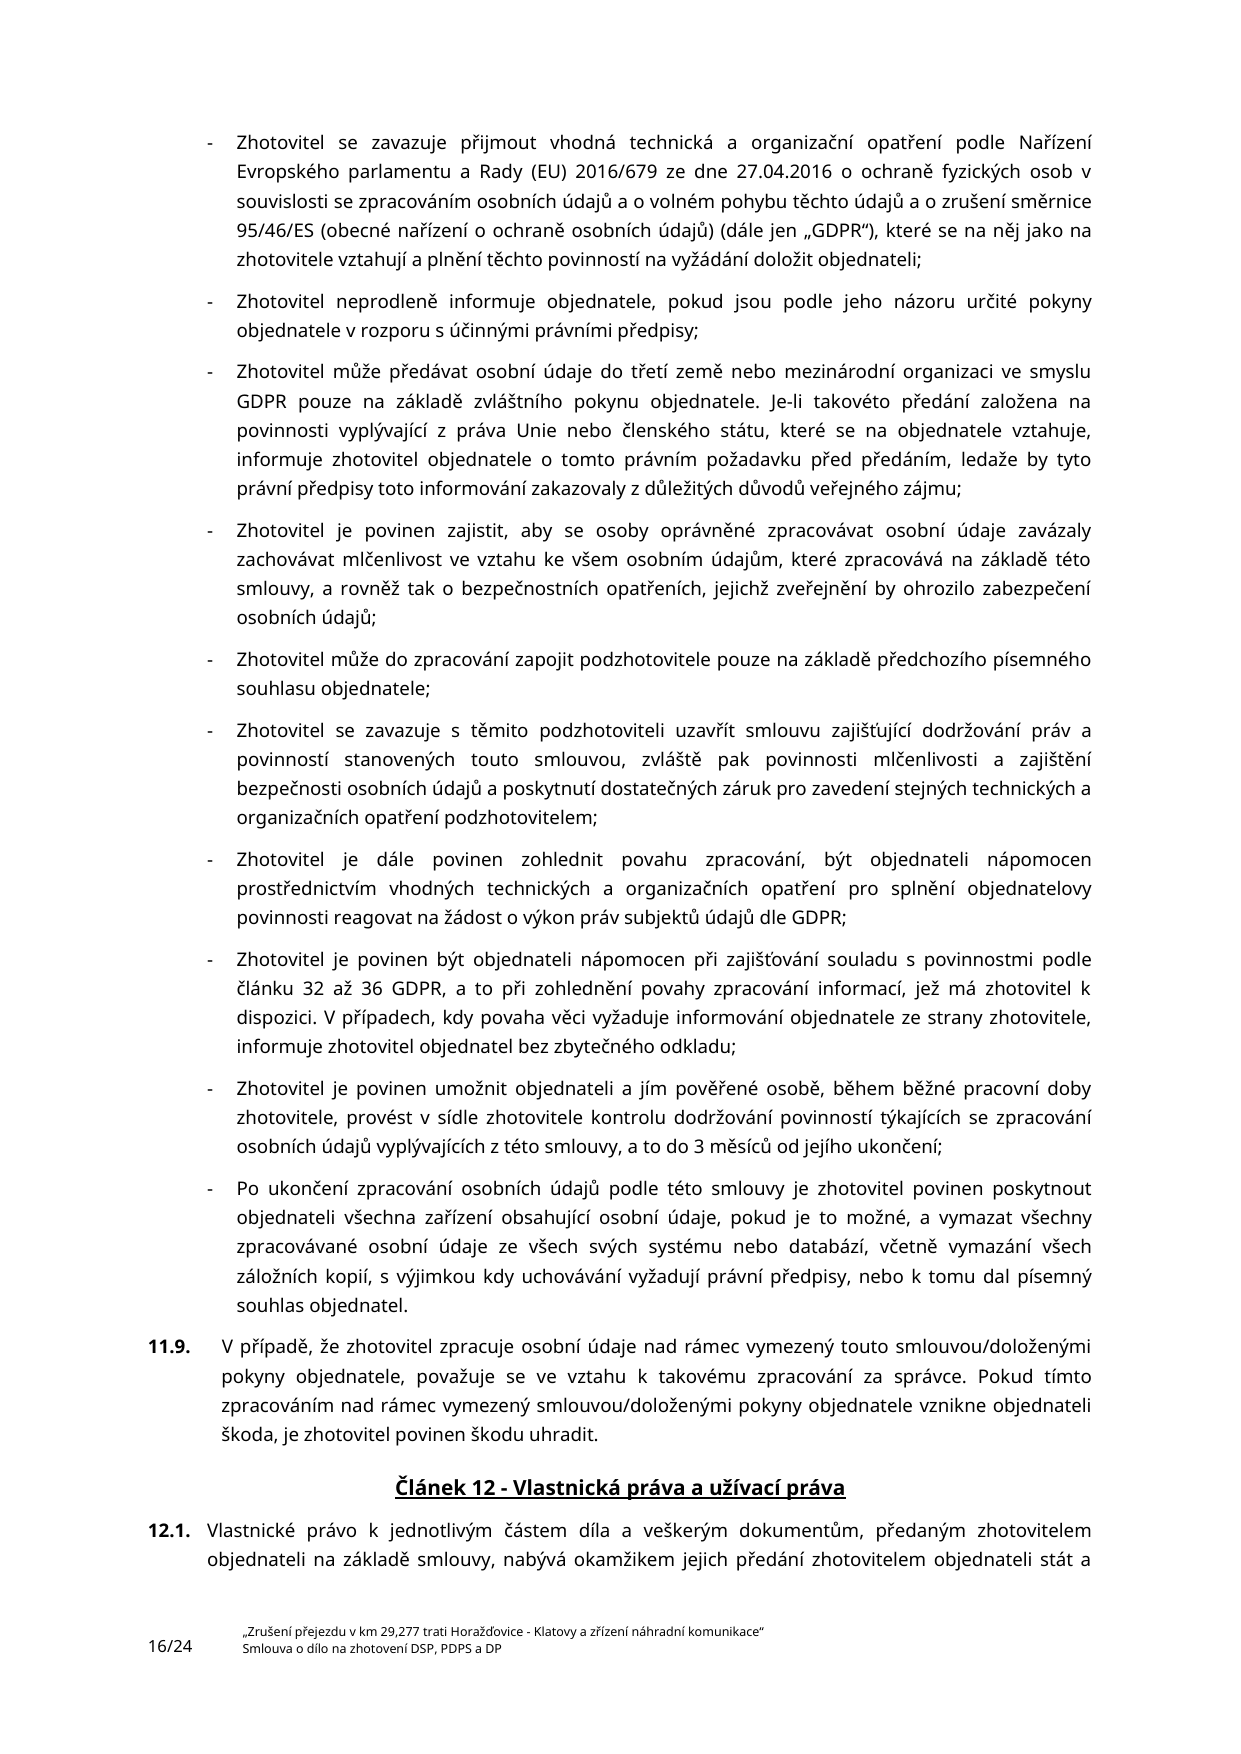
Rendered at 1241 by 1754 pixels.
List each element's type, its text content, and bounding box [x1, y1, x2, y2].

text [148, 1514, 1092, 1572]
subtitle Článek 12 - Vlastnická práva a užívací práva [148, 1472, 1092, 1501]
text - Zhotovitel je dále povinen zohlednit povahu zpracování, být objednateli nápomocen prostřednictvím vhodných technických a organizačních opatření pro splnění objednatelovy povinnosti reagovat na žádost o výkon práv subjektů údajů dle GDPR; [207, 843, 1092, 931]
text - Po ukončení zpracování osobních údajů podle této smlouvy je zhotovitel povinen poskytnout objednateli všechna zařízení obsahující osobní údaje, pokud je to možné, a vymazat všechny zpracovávané osobní údaje ze všech svých systému nebo databází, včetně vymazání všech záložních kopií, s výjimkou kdy uchovávání vyžadují právní předpisy, nebo k tomu dal písemný souhlas objednatel. [207, 1172, 1092, 1318]
text - Zhotovitel se zavazuje s těmito podzhotoviteli uzavřít smlouvu zajišťující dodržování práv a povinností stanovených touto smlouvou, zvláště pak povinnosti mlčenlivosti a zajištění bezpečnosti osobních údajů a poskytnutí dostatečných záruk pro zavedení stejných technických a organizačních opatření podzhotovitelem; [207, 714, 1092, 831]
text - Zhotovitel je povinen být objednateli nápomocen při zajišťování souladu s povinnostmi podle článku 32 až 36 GDPR, a to při zohlednění povahy zpracování informací, jež má zhotovitel k dispozici. V případech, kdy povaha věci vyžaduje informování objednatele ze strany zhotovitele, informuje zhotovitel objednatel bez zbytečného odkladu; [207, 943, 1092, 1060]
text - Zhotovitel neprodleně informuje objednatele, pokud jsou podle jeho názoru určité pokyny objednatele v rozporu s účinnými právními předpisy; [207, 285, 1092, 343]
text - Zhotovitel je povinen zajistit, aby se osoby oprávněné zpracovávat osobní údaje zavázaly zachovávat mlčenlivost ve vztahu ke všem osobním údajům, které zpracovává na základě této smlouvy, a rovněž tak o bezpečnostních opatřeních, jejichž zveřejnění by ohrozilo zabezpečení osobních údajů; [207, 514, 1092, 631]
text 11.9. V případě, že zhotovitel zpracuje osobní údaje nad rámec vymezený touto smlouvou/doloženými pokyny objednatele, považuje se ve vztahu k takovému zpracování za správce. Pokud tímto zpracováním nad rámec vymezený smlouvou/doloženými pokyny objednatele vznikne objednateli škoda, je zhotovitel povinen škodu uhradit. [148, 1331, 1092, 1447]
text - Zhotovitel se zavazuje přijmout vhodná technická a organizační opatření podle Nařízení Evropského parlamentu a Rady (EU) 2016/679 ze dne 27.04.2016 o ochraně fyzických osob v souvislosti se zpracováním osobních údajů a o volném pohybu těchto údajů a o zrušení směrnice 95/46/ES (obecné nařízení o ochraně osobních údajů) (dále jen „GDPR“), které se na něj jako na zhotovitele vztahují a plnění těchto povinností na vyžádání doložit objednateli; [207, 126, 1092, 272]
text - Zhotovitel může předávat osobní údaje do třetí země nebo mezinárodní organizaci ve smyslu GDPR pouze na základě zvláštního pokynu objednatele. Je-li takovéto předání založena na povinnosti vyplývající z práva Unie nebo členského státu, které se na objednatele vztahuje, informuje zhotovitel objednatele o tomto právním požadavku před předáním, ledaže by tyto právní předpisy toto informování zakazovaly z důležitých důvodů veřejného zájmu; [207, 356, 1092, 501]
text - Zhotovitel je povinen umožnit objednateli a jím pověřené osobě, během běžné pracovní doby zhotovitele, provést v sídle zhotovitele kontrolu dodržování povinností týkajících se zpracování osobních údajů vyplývajících z této smlouvy, a to do 3 měsíců od jejího ukončení; [207, 1072, 1092, 1160]
text - Zhotovitel může do zpracování zapojit podzhotovitele pouze na základě předchozího písemného souhlasu objednatele; [207, 643, 1092, 701]
